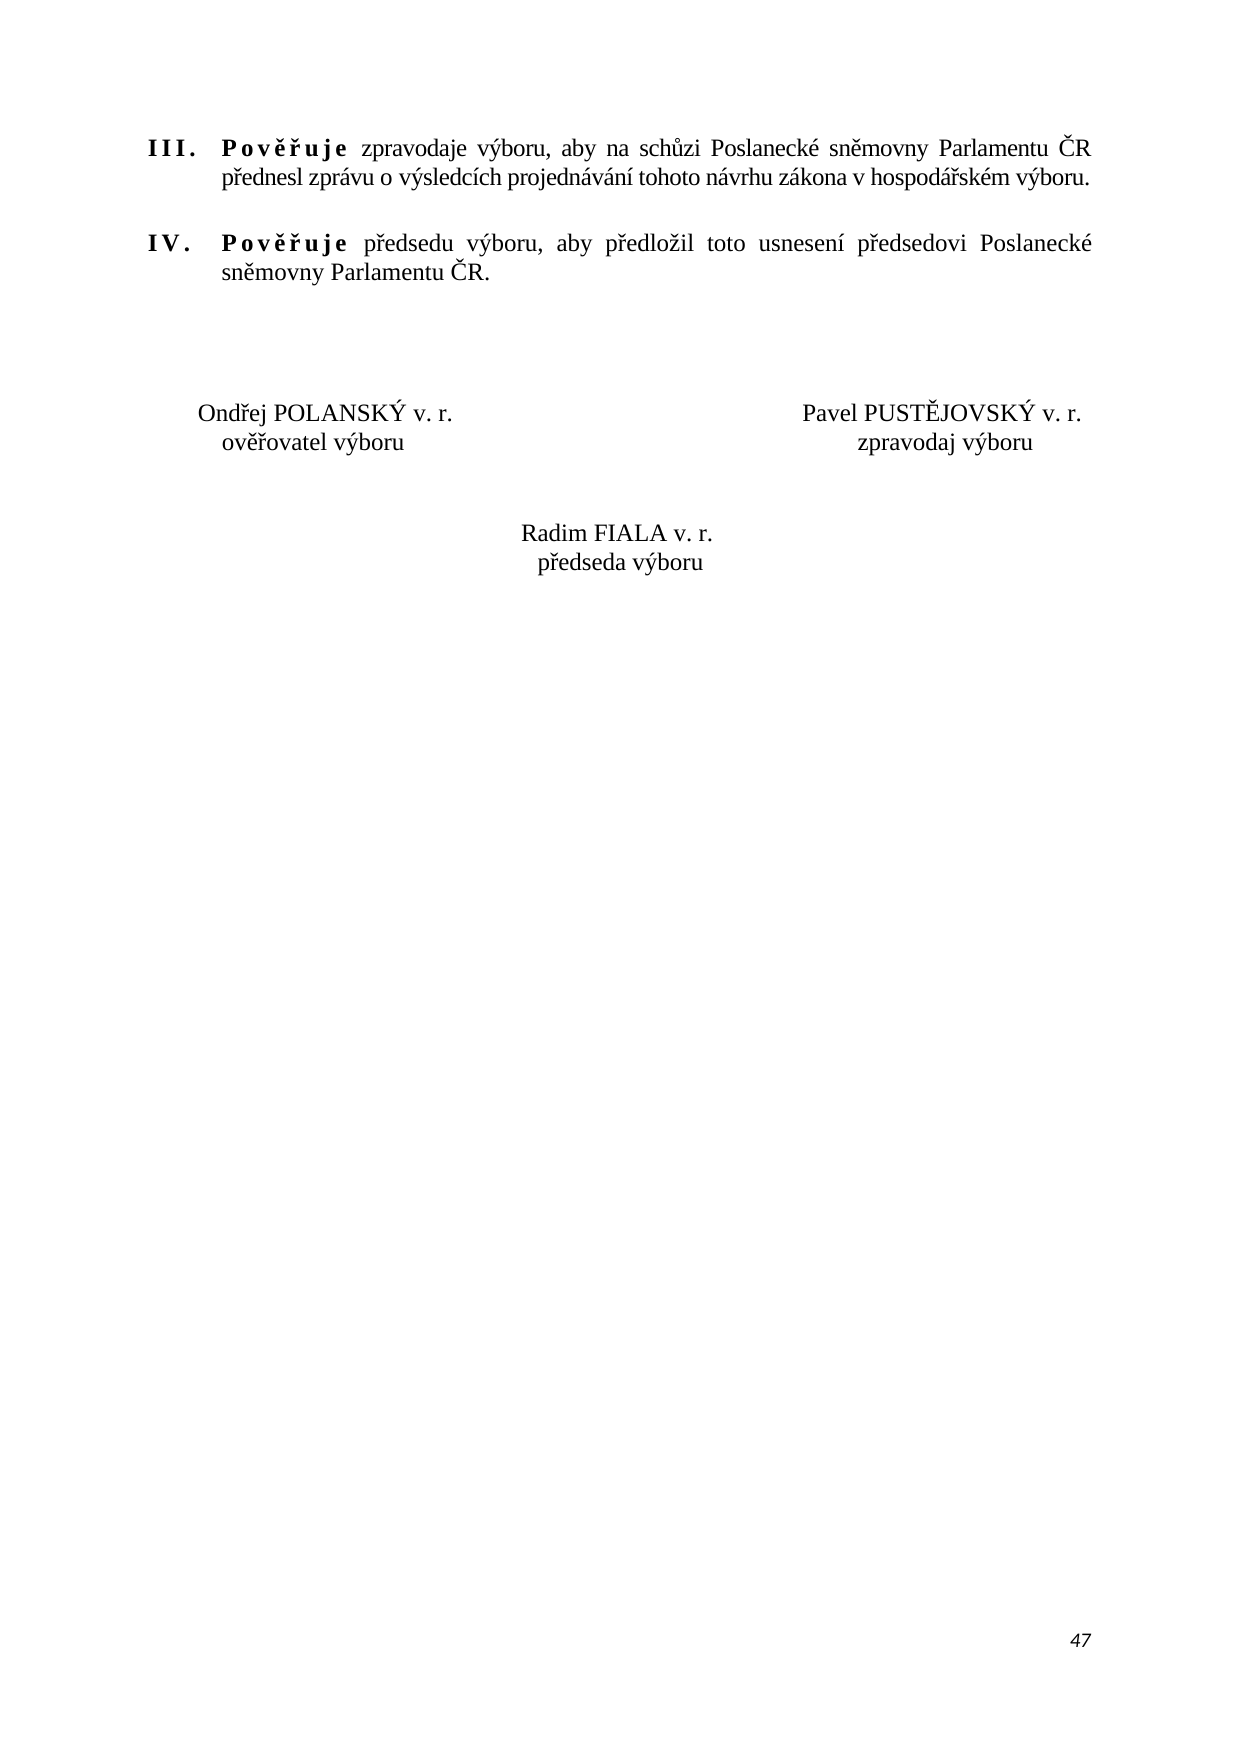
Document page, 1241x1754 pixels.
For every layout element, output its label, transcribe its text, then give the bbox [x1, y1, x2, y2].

text Ondřej POLANSKÝ v. r. Pavel PUSTĚJOVSKÝ v. r. [148, 398, 1093, 427]
text Radim FIALA v. r. [221, 518, 1093, 547]
list Pověřuje předsedu výboru, aby předložil toto usnesení předsedovi Poslanecké sněmovny Parlamentu ČR. [148, 228, 1093, 285]
list Pověřuje zpravodaje výboru, aby na schůzi Poslanecké sněmovny Parlamentu ČR přednesl zprávu o výsledcích projednávání tohoto návrhu zákona v hospodářském výboru. [148, 133, 1093, 190]
text předseda výboru [221, 547, 1093, 575]
text ověřovatel výboru zpravodaj výboru [221, 427, 1093, 455]
